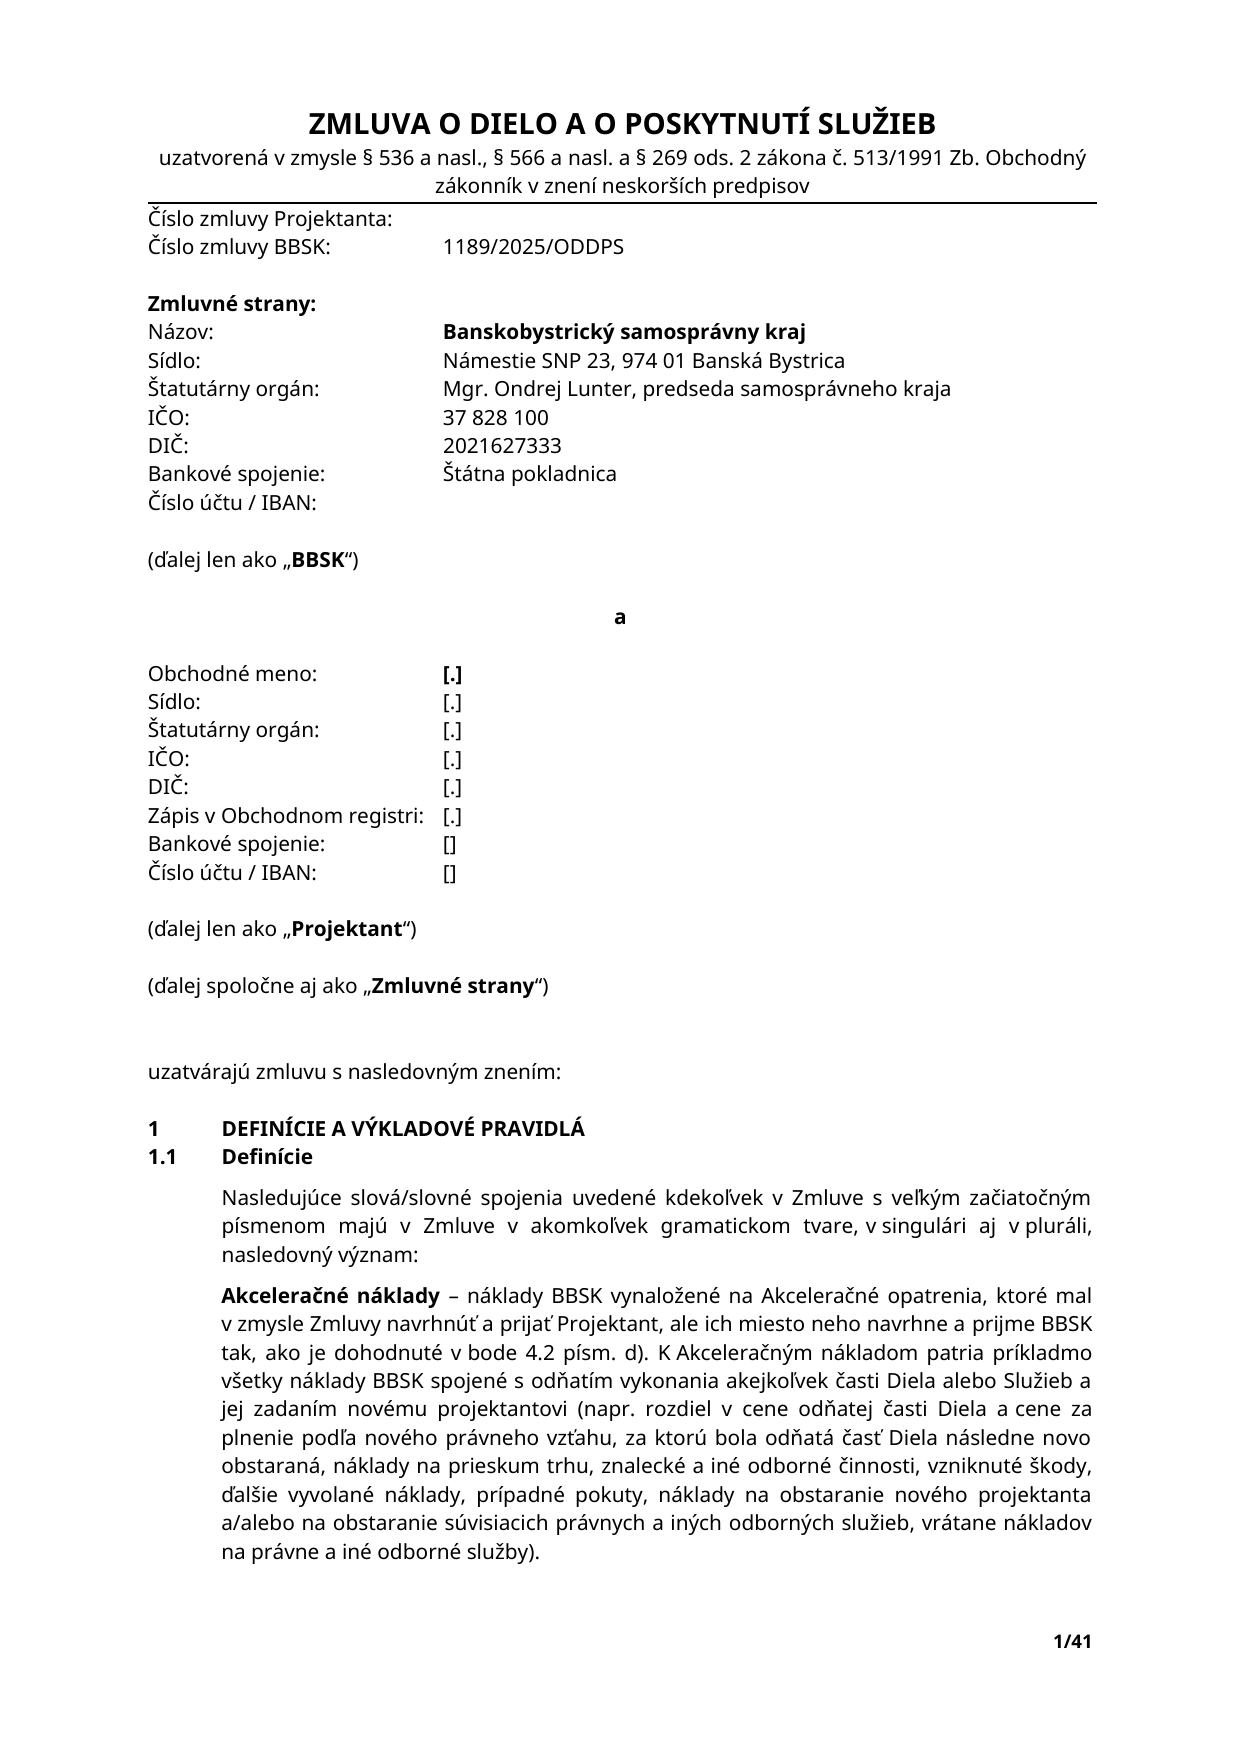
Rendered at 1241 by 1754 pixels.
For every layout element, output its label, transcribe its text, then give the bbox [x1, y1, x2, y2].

text DIČ: 2021627333 [148, 431, 1093, 459]
text uzatvorená v zmysle § 536 a nasl., § 566 a nasl. a § 269 ods. 2 zákona č. 513/1991 Zb. Obchodný zákonník v znení neskorších predpisov [148, 143, 1097, 202]
subtitle Zmluva o DIELO A O POSKYTNUTÍ SLUŽIEB [148, 103, 1097, 143]
text Štatutárny orgán: Mgr. Ondrej Lunter, predseda samosprávneho kraja [148, 374, 1093, 403]
text DIČ: [.] [148, 772, 1093, 801]
text Číslo účtu / IBAN: [148, 488, 1093, 516]
text Zápis v Obchodnom registri: [.] [148, 801, 1156, 829]
text uzatvárajú zmluvu s nasledovným znením: [148, 1057, 1097, 1085]
text IČO: 37 828 100 [148, 403, 1093, 431]
subtitle Názov: Banskobystrický samosprávny kraj [148, 317, 1093, 346]
text Akceleračné náklady – náklady BBSK vynaložené na Akceleračné opatrenia, ktoré mal v zmysle Zmluvy navrhnúť a prijať Projektant, ale ich miesto neho navrhne a prijme BBSK tak, ako je dohodnuté v bode 4.2 písm. d). K Akceleračným nákladom patria príkladmo všetky náklady BBSK spojené s odňatím vykonania akejkoľvek časti Diela alebo Služieb a jej zadaním novému projektantovi (napr. rozdiel v cene odňatej časti Diela a cene za plnenie podľa nového právneho vzťahu, za ktorú bola odňatá časť Diela následne novo obstaraná, náklady na prieskum trhu, znalecké a iné odborné činnosti, vzniknuté škody, ďalšie vyvolané náklady, prípadné pokuty, náklady na obstaranie nového projektanta a/alebo na obstaranie súvisiacich právnych a iných odborných služieb, vrátane nákladov na právne a iné odborné služby). [221, 1281, 1093, 1565]
text Nasledujúce slová/slovné spojenia uvedené kdekoľvek v Zmluve s veľkým začiatočným písmenom majú v Zmluve v akomkoľvek gramatickom tvare, v singulári aj v pluráli, nasledovný význam: [221, 1183, 1093, 1268]
text (ďalej len ako „Projektant“) [148, 914, 477, 943]
text Sídlo: [.] [148, 687, 1093, 716]
text Číslo zmluvy Projektanta: [148, 204, 1093, 232]
text Štatutárny orgán: [.] [148, 716, 1097, 744]
text IČO: [.] [148, 744, 1093, 772]
subtitle Zmluvné strany: [148, 289, 1093, 317]
text Číslo zmluvy BBSK: 1189/2025/ODDPS [148, 232, 1093, 261]
text 1 Definície a výkladové pravidlá [148, 1114, 1093, 1142]
subtitle Obchodné meno: [.] [148, 659, 1093, 687]
text Bankové spojenie: [] [148, 829, 1156, 858]
text Sídlo: Námestie SNP 23, 974 01 Banská Bystrica [148, 346, 1093, 374]
text (ďalej len ako „BBSK“) [148, 545, 1093, 573]
subtitle a [148, 602, 1093, 630]
text Bankové spojenie: Štátna pokladnica [148, 459, 1093, 488]
text (ďalej spoločne aj ako „Zmluvné strany“) [148, 971, 1097, 1000]
text Číslo účtu / IBAN: [] [148, 858, 1093, 886]
text 1.1 Definície [148, 1142, 1093, 1171]
